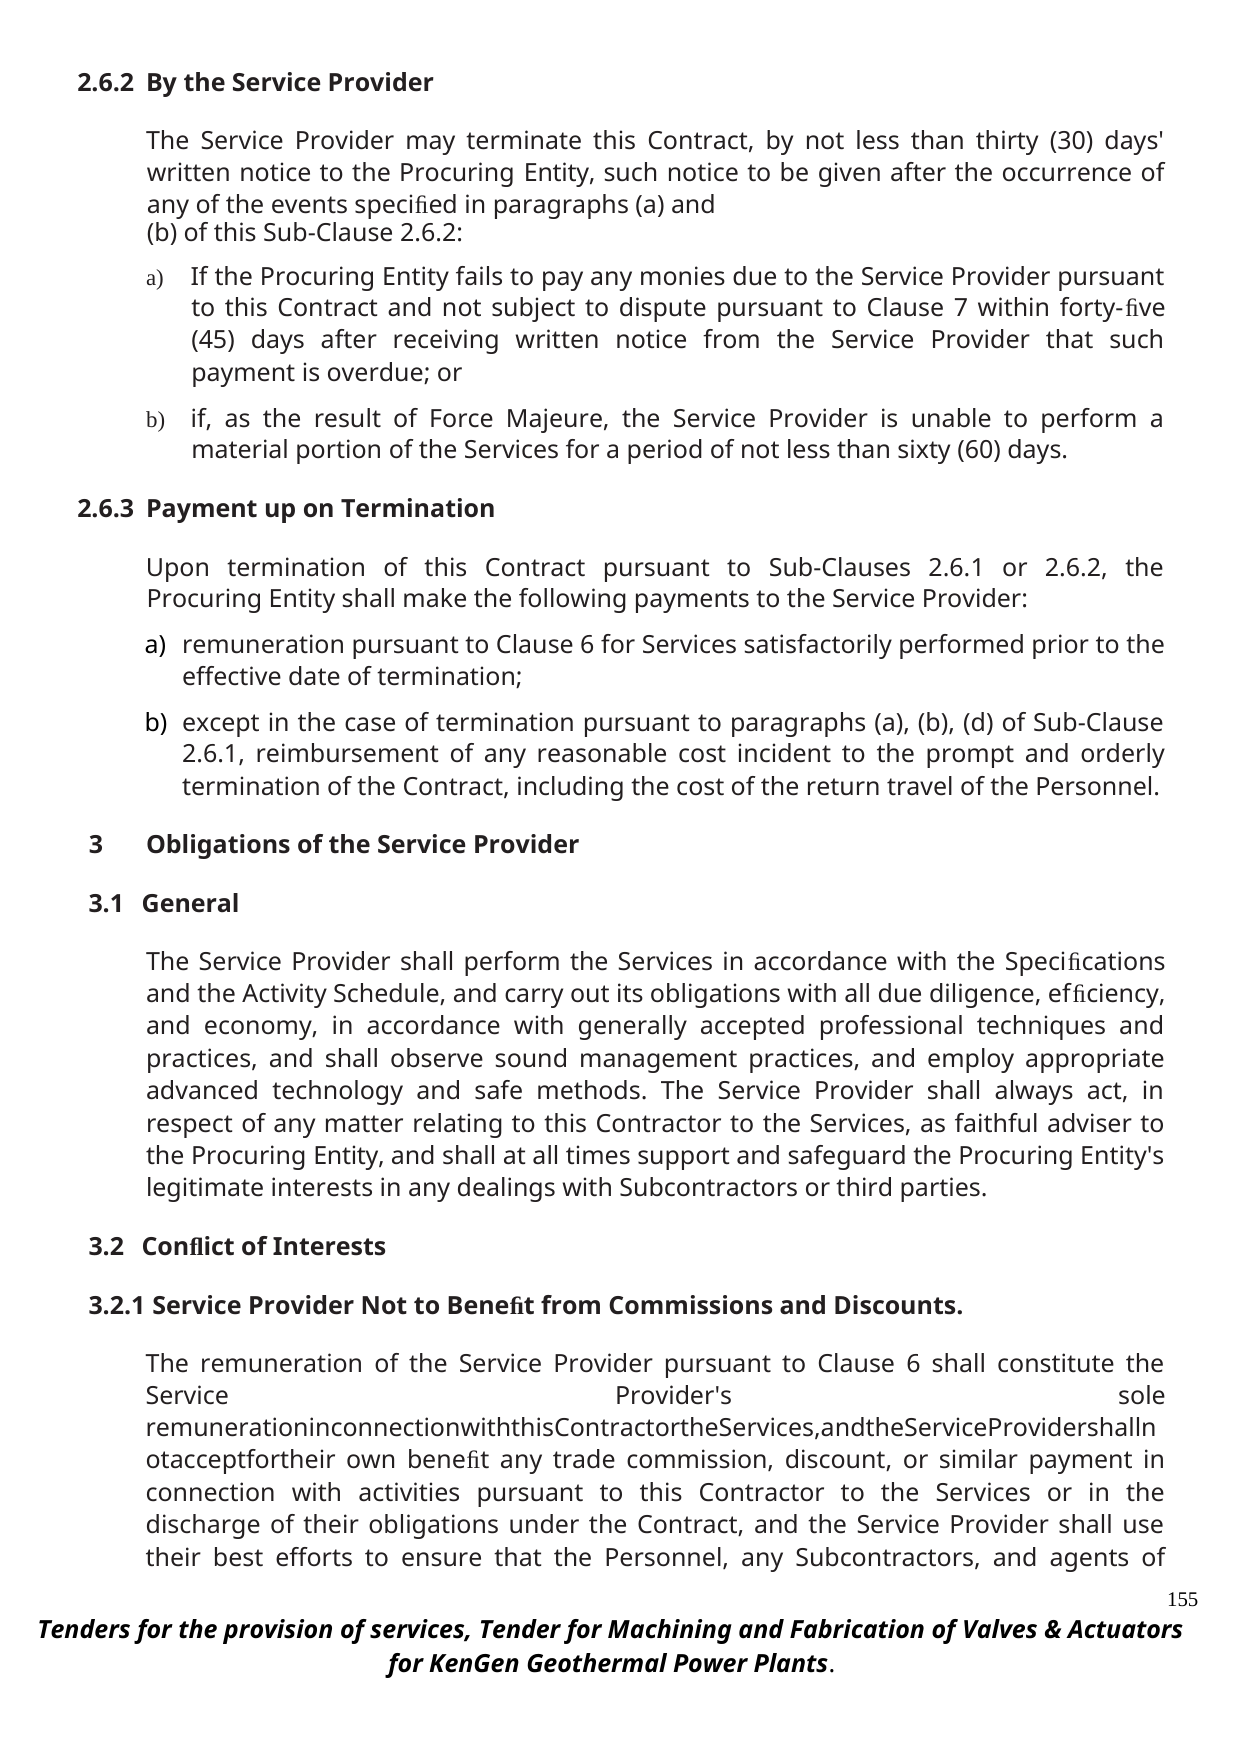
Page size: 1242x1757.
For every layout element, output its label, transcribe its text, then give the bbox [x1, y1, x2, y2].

list General [88, 886, 1198, 920]
list Payment up on Termination [77, 491, 1198, 525]
text The Service Provider may terminate this Contract, by not less than thirty (30) days' written notice to the Procuring Entity, such notice to be given after the occurrence of any of the events speciﬁed in paragraphs (a) and [146, 124, 1166, 221]
list except in the case of termination pursuant to paragraphs (a), (b), (d) of Sub-Clause 2.6.1, reimbursement of any reasonable cost incident to the prompt and orderly termination of the Contract, including the cost of the return travel of the Personnel. [144, 705, 1166, 802]
text The Service Provider shall perform the Services in accordance with the Speciﬁcations and the Activity Schedule, and carry out its obligations with all due diligence, efﬁciency, and economy, in accordance with generally accepted professional techniques and practices, and shall observe sound management practices, and employ appropriate advanced technology and safe methods. The Service Provider shall always act, in respect of any matter relating to this Contractor to the Services, as faithful adviser to the Procuring Entity, and shall at all times support and safeguard the Procuring Entity's legitimate interests in any dealings with Subcontractors or third parties. [146, 945, 1166, 1204]
list Service Provider Not to Beneﬁt from Commissions and Discounts. [88, 1287, 1198, 1321]
list if, as the result of Force Majeure, the Service Provider is unable to perform a material portion of the Services for a period of not less than sixty (60) days. [146, 402, 1166, 466]
list Obligations of the Service Provider [89, 827, 1198, 861]
text Upon termination of this Contract pursuant to Sub-Clauses 2.6.1 or 2.6.2, the Procuring Entity shall make the following payments to the Service Provider: [146, 550, 1166, 615]
text (b) of this Sub-Clause 2.6.2: [147, 221, 1198, 247]
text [145, 1347, 1166, 1573]
list By the Service Provider [77, 64, 1198, 99]
list Conﬂict of Interests [88, 1229, 1198, 1263]
list If the Procuring Entity fails to pay any monies due to the Service Provider pursuant to this Contract and not subject to dispute pursuant to Clause 7 within forty-ﬁve (45) days after receiving written notice from the Service Provider that such payment is overdue; or [146, 259, 1166, 389]
list remuneration pursuant to Clause 6 for Services satisfactorily performed prior to the effective date of termination; [144, 628, 1166, 692]
